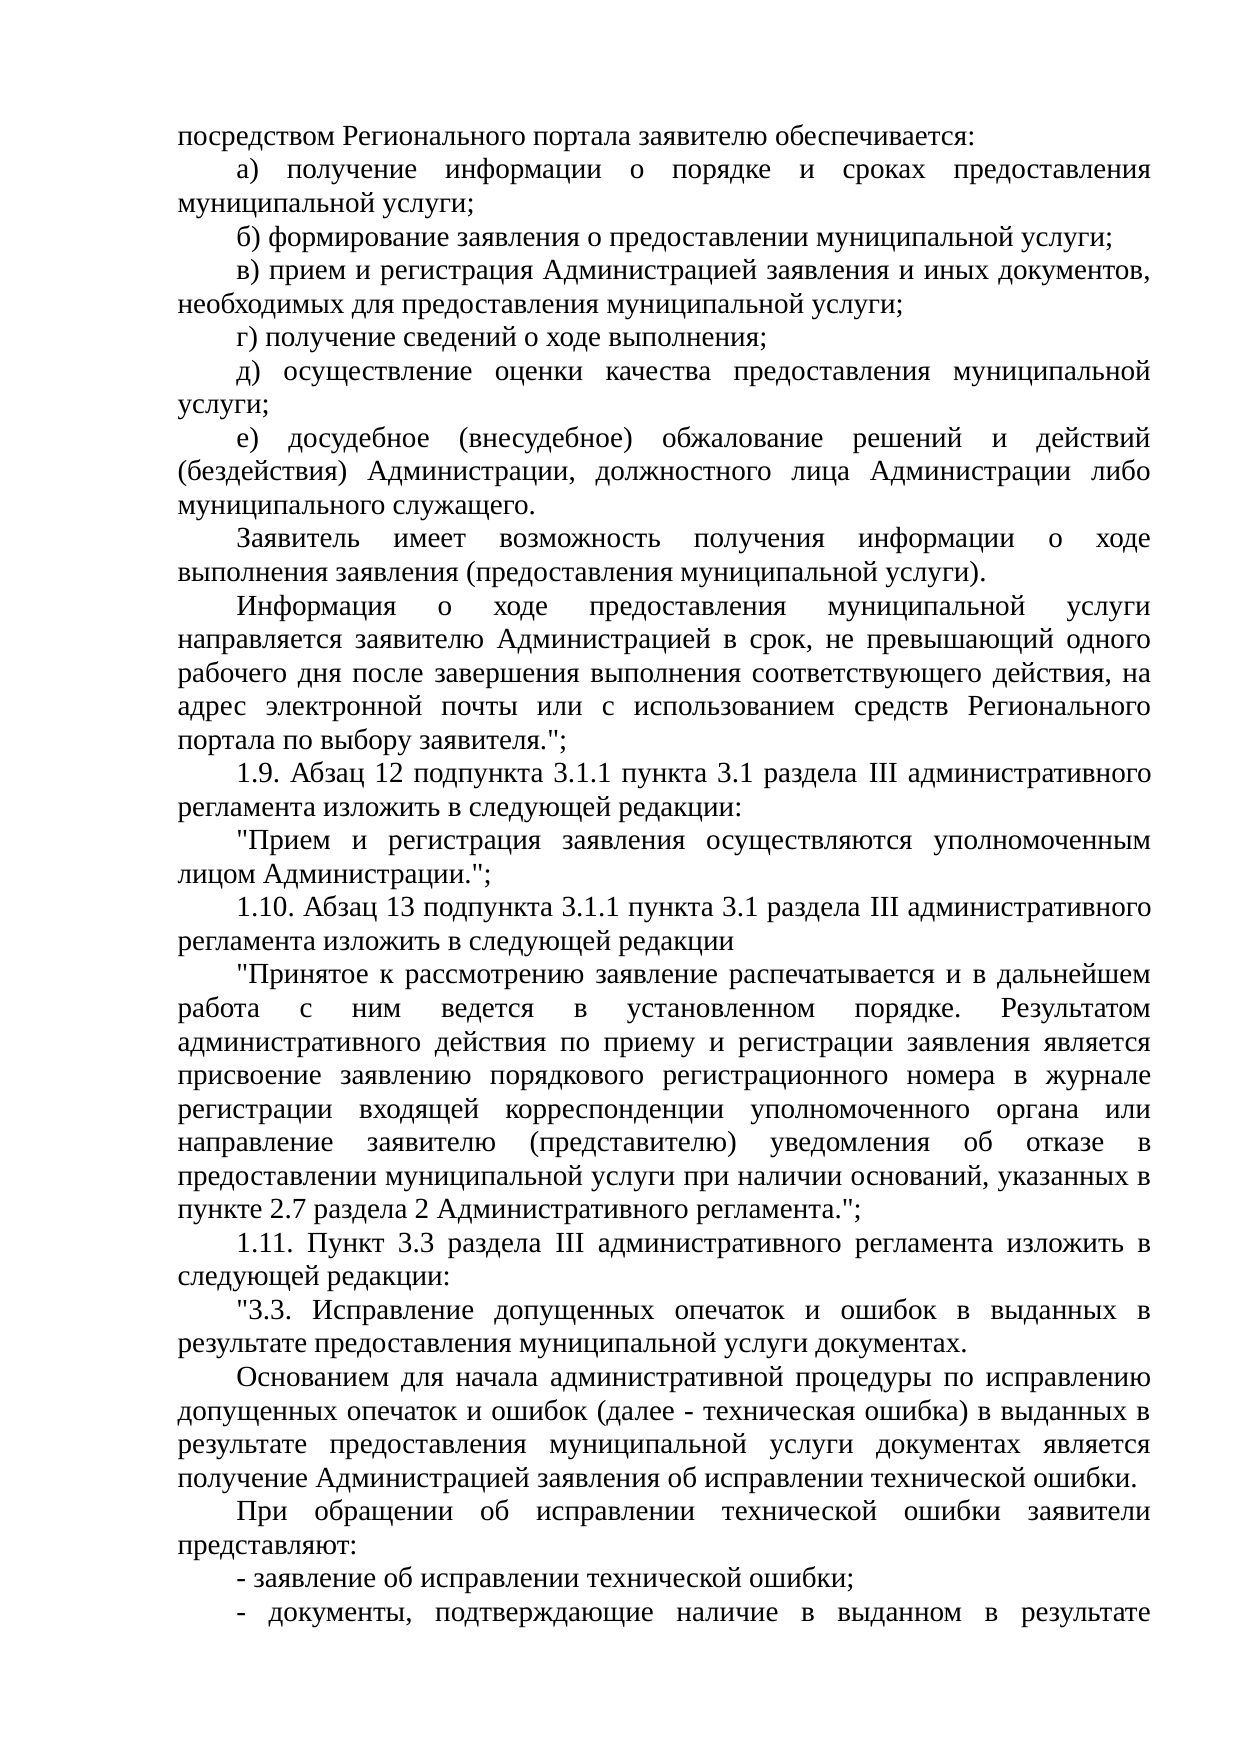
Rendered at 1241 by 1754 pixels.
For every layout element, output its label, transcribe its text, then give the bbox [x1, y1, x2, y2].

text "Прием и регистрация заявления осуществляются уполномоченным лицом Администрации."; [177, 822, 1152, 889]
text 1.10. Абзац 13 подпункта 3.1.1 пункта 3.1 раздела III административного регламента изложить в следующей редакции [177, 889, 1152, 957]
text При обращении об исправлении технической ошибки заявители представляют: [177, 1493, 1152, 1560]
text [177, 118, 1152, 152]
text Информация о ходе предоставления муниципальной услуги направляется заявителю Администрацией в срок, не превышающий одного рабочего дня после завершения выполнения соответствующего действия, на адрес электронной почты или с использованием средств Регионального портала по выбору заявителя."; [177, 588, 1152, 755]
text 1.11. Пункт 3.3 раздела III административного регламента изложить в следующей редакции: [177, 1225, 1152, 1292]
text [177, 1594, 1152, 1627]
text г) получение сведений о ходе выполнения; [177, 319, 1152, 353]
text "3.3. Исправление допущенных опечаток и ошибок в выданных в результате предоставления муниципальной услуги документах. [177, 1292, 1152, 1359]
text Основанием для начала административной процедуры по исправлению допущенных опечаток и ошибок (далее - техническая ошибка) в выданных в результате предоставления муниципальной услуги документах является получение Администрацией заявления об исправлении технической ошибки. [177, 1359, 1152, 1493]
text "Принятое к рассмотрению заявление распечатывается и в дальнейшем работа с ним ведется в установленном порядке. Результатом административного действия по приему и регистрации заявления является присвоение заявлению порядкового регистрационного номера в журнале регистрации входящей корреспонденции уполномоченного органа или направление заявителю (представителю) уведомления об отказе в предоставлении муниципальной услуги при наличии оснований, указанных в пункте 2.7 раздела 2 Административного регламента."; [177, 957, 1152, 1225]
text Заявитель имеет возможность получения информации о ходе выполнения заявления (предоставления муниципальной услуги). [177, 521, 1152, 588]
text б) формирование заявления о предоставлении муниципальной услуги; [177, 219, 1152, 252]
text 1.9. Абзац 12 подпункта 3.1.1 пункта 3.1 раздела III административного регламента изложить в следующей редакции: [177, 755, 1152, 822]
text в) прием и регистрация Администрацией заявления и иных документов, необходимых для предоставления муниципальной услуги; [177, 252, 1152, 319]
text е) досудебное (внесудебное) обжалование решений и действий (бездействия) Администрации, должностного лица Администрации либо муниципального служащего. [177, 420, 1152, 521]
text д) осуществление оценки качества предоставления муниципальной услуги; [177, 353, 1152, 420]
text а) получение информации о порядке и сроках предоставления муниципальной услуги; [177, 152, 1152, 219]
text - заявление об исправлении технической ошибки; [177, 1560, 1152, 1594]
